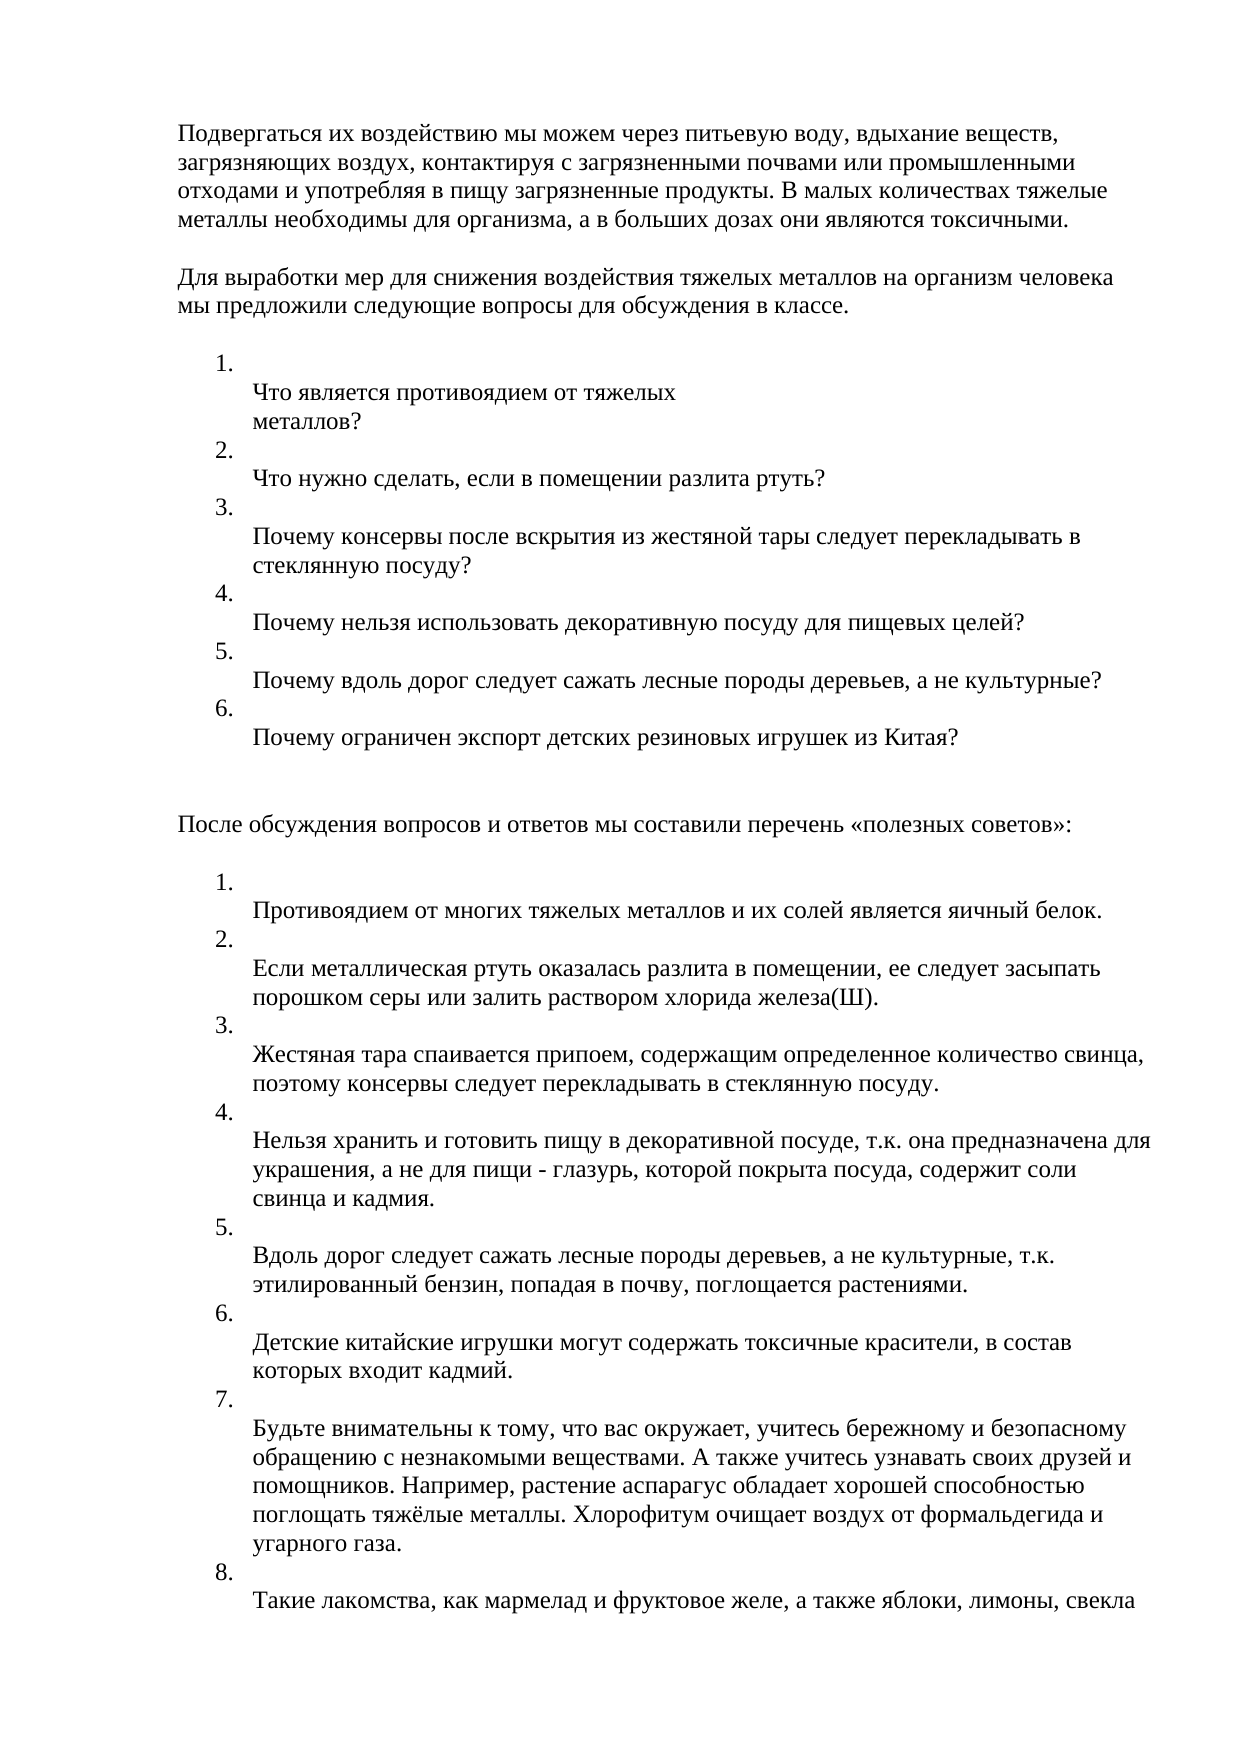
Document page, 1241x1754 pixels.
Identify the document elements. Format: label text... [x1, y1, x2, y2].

list Противоядием от многих тяжелых металлов и их солей является яичный белок. [215, 867, 1152, 924]
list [215, 1557, 1152, 1614]
text После обсуждения вопросов и ответов мы составили перечень «полезных советов»: [177, 780, 1152, 838]
list Что является противоядием от тяжелых металлов? [215, 348, 1152, 435]
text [177, 118, 1152, 319]
list Почему вдоль дорог следует сажать лесные породы деревьев, а не культурные? [215, 636, 1152, 693]
list Что нужно сделать, если в помещении разлита ртуть? [215, 435, 1152, 492]
list Если металлическая ртуть оказалась разлита в помещении, ее следует засыпать порошком серы или залить раствором хлорида железа(Ш). [215, 924, 1152, 1011]
list Нельзя хранить и готовить пищу в декоративной посуде, т.к. она предназначена для украшения, а не для пищи - глазурь, которой покрыта посуда, содержит соли свинца и кадмия. [215, 1097, 1152, 1212]
list Жестяная тара спаивается припоем, содержащим определенное количество свинца, поэтому консервы следует перекладывать в стеклянную посуду. [215, 1011, 1152, 1097]
list Детские китайские игрушки могут содержать токсичные красители, в состав которых входит кадмий. [215, 1298, 1152, 1384]
list Вдоль дорог следует сажать лесные породы деревьев, а не культурные, т.к. этилированный бензин, попадая в почву, поглощается растениями. [215, 1212, 1152, 1298]
list Почему нельзя использовать декоративную посуду для пищевых целей? [215, 578, 1152, 636]
list Почему ограничен экспорт детских резиновых игрушек из Китая? [215, 693, 1152, 751]
list Почему консервы после вскрытия из жестяной тары следует перекладывать в стеклянную посуду? [215, 492, 1152, 578]
list Будьте внимательны к тому, что вас окружает, учитесь бережному и безопасному обращению с незнакомыми веществами. А также учитесь узнавать своих друзей и помощников. Например, растение аспарагус обладает хорошей способностью поглощать тяжёлые металлы. Хлорофитум очищает воздух от формальдегида и угарного газа. [215, 1384, 1152, 1557]
